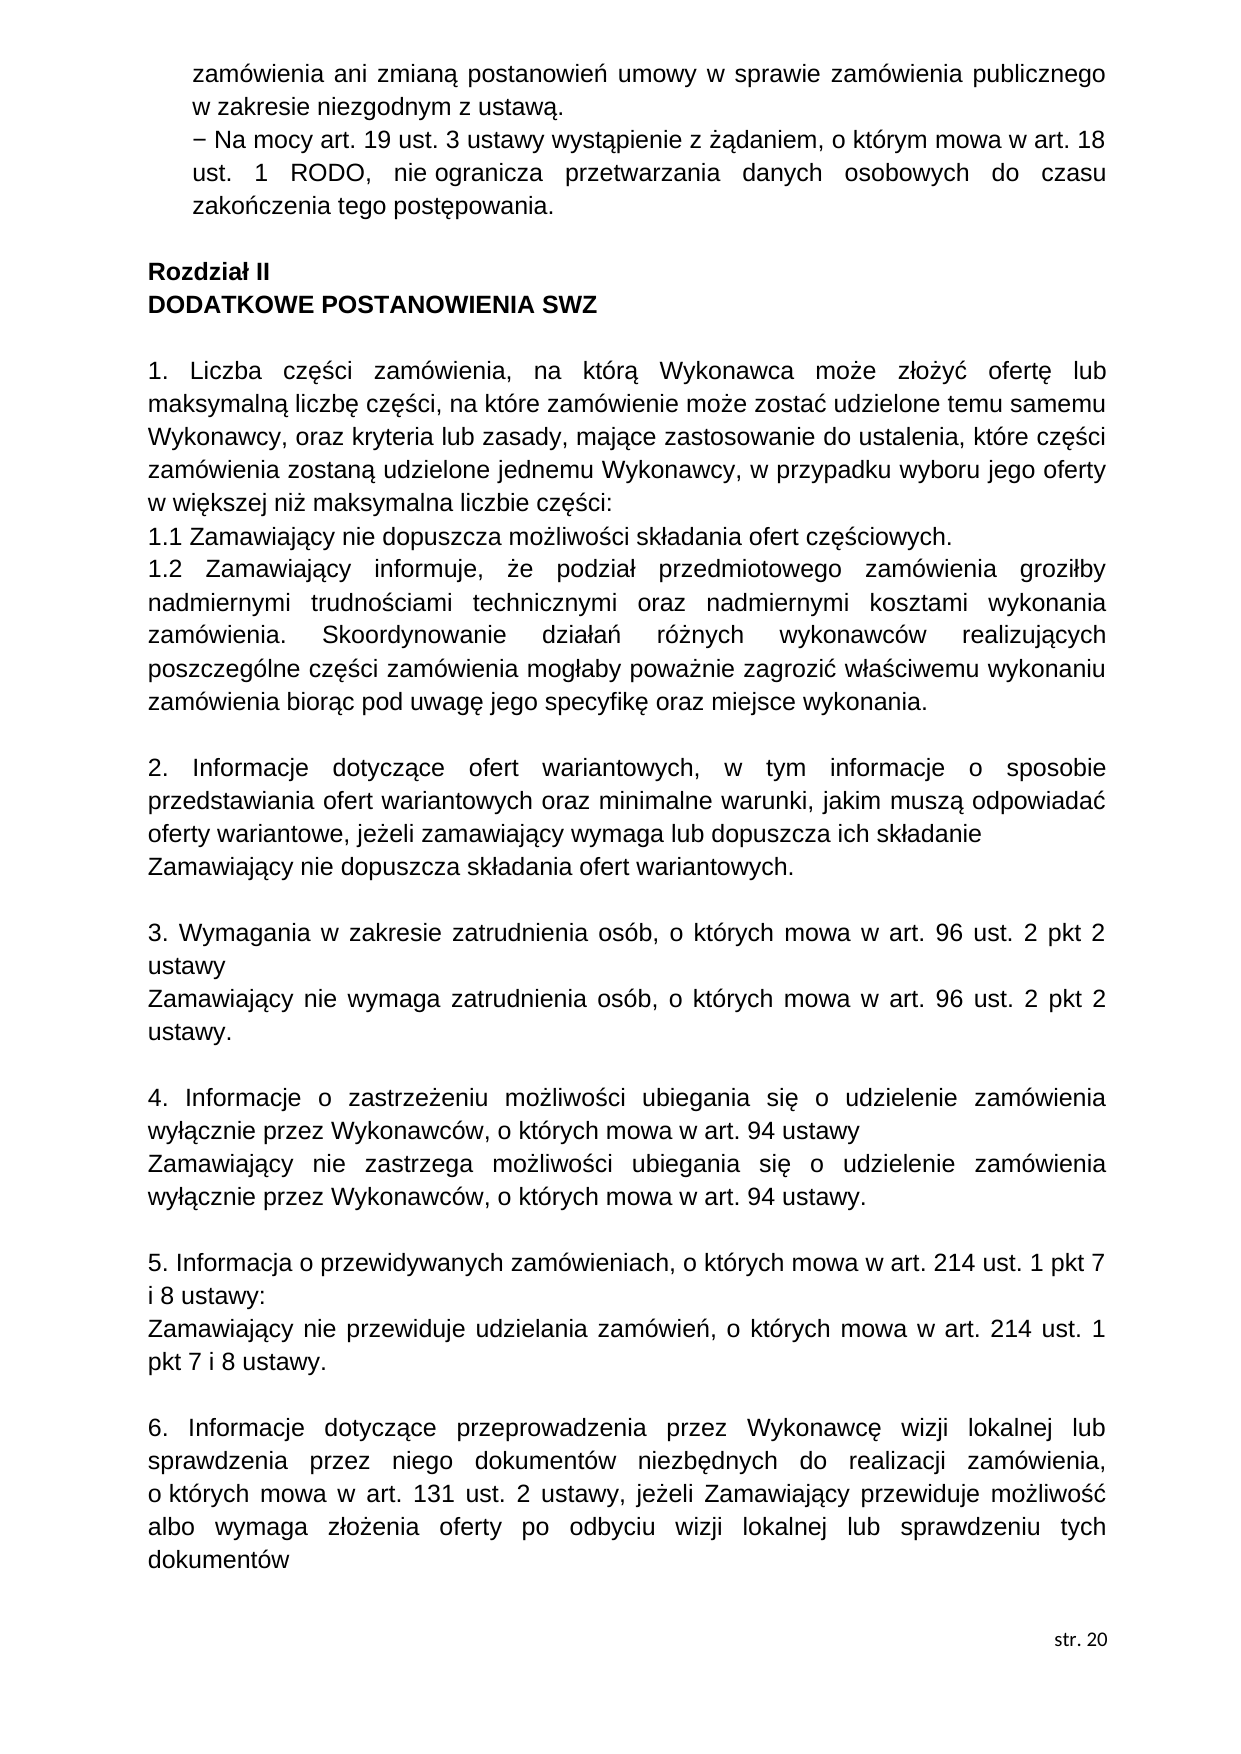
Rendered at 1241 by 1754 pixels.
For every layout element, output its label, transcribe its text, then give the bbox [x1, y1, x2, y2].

text Zamawiający nie wymaga zatrudnienia osób, o których mowa w art. 96 ust. 2 pkt 2 ustawy. [148, 984, 1107, 1046]
text Zamawiający nie zastrzega możliwości ubiegania się o udzielenie zamówienia wyłącznie przez Wykonawców, o których mowa w art. 94 ustawy. [148, 1149, 1107, 1211]
text 3. Wymagania w zakresie zatrudnienia osób, o których mowa w art. 96 ust. 2 pkt 2 ustawy [148, 918, 1107, 979]
text − Na mocy art. 19 ust. 3 ustawy wystąpienie z żądaniem, o którym mowa w art. 18 ust. 1 RODO, nie ogranicza przetwarzania danych osobowych do czasu zakończenia tego postępowania. [192, 125, 1107, 220]
text 1.1 Zamawiający nie dopuszcza możliwości składania ofert częściowych. [148, 521, 1107, 550]
text Zamawiający nie przewiduje udzielania zamówień, o których mowa w art. 214 ust. 1 pkt 7 i 8 ustawy. [148, 1314, 1107, 1376]
text 1.2 Zamawiający informuje, że podział przedmiotowego zamówienia groziłby nadmiernymi trudnościami technicznymi oraz nadmiernymi kosztami wykonania zamówienia. Skoordynowanie działań różnych wykonawców realizujących poszczególne części zamówienia mogłaby poważnie zagrozić właściwemu wykonaniu zamówienia biorąc pod uwagę jego specyfikę oraz miejsce wykonania. [148, 554, 1107, 715]
text 5. Informacja o przewidywanych zamówieniach, o których mowa w art. 214 ust. 1 pkt 7 i 8 ustawy: [148, 1248, 1107, 1310]
text 2. Informacje dotyczące ofert wariantowych, w tym informacje o sposobie przedstawiania ofert wariantowych oraz minimalne warunki, jakim muszą odpowiadać oferty wariantowe, jeżeli zamawiający wymaga lub dopuszcza ich składanie [148, 753, 1107, 847]
text Zamawiający nie dopuszcza składania ofert wariantowych. [148, 852, 1107, 880]
text 6. Informacje dotyczące przeprowadzenia przez Wykonawcę wizji lokalnej lub sprawdzenia przez niego dokumentów niezbędnych do realizacji zamówienia, o których mowa w art. 131 ust. 2 ustawy, jeżeli Zamawiający przewiduje możliwość albo wymaga złożenia oferty po odbyciu wizji lokalnej lub sprawdzeniu tych dokumentów [148, 1413, 1107, 1574]
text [192, 59, 1107, 121]
text 4. Informacje o zastrzeżeniu możliwości ubiegania się o udzielenie zamówienia wyłącznie przez Wykonawców, o których mowa w art. 94 ustawy [148, 1083, 1107, 1144]
text 1. Liczba części zamówienia, na którą Wykonawca może złożyć ofertę lub maksymalną liczbę części, na które zamówienie może zostać udzielone temu samemu Wykonawcy, oraz kryteria lub zasady, mające zastosowanie do ustalenia, które części zamówienia zostaną udzielone jednemu Wykonawcy, w przypadku wyboru jego oferty w większej niż maksymalna liczbie części: [148, 356, 1107, 517]
text Rozdział II [148, 257, 1107, 286]
text DODATKOWE POSTANOWIENIA SWZ [148, 290, 1107, 319]
